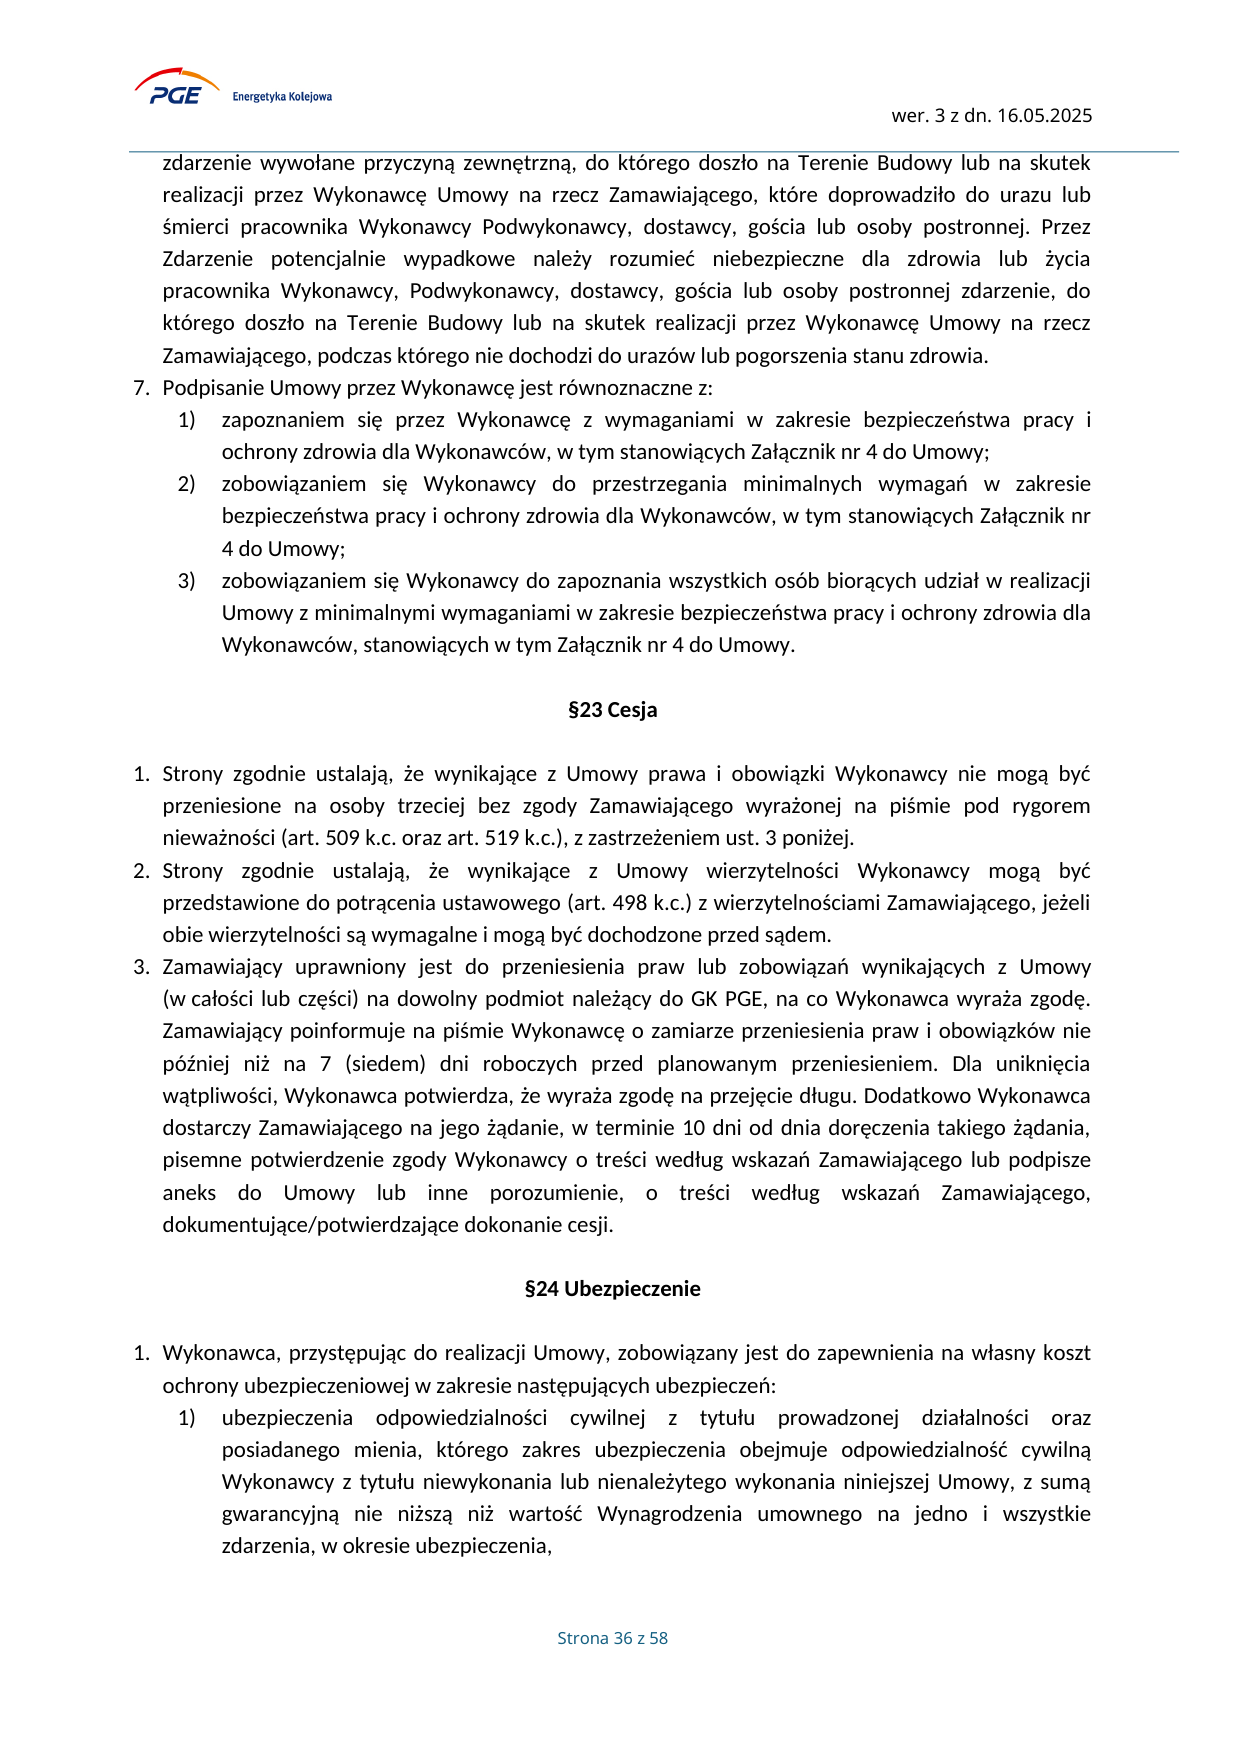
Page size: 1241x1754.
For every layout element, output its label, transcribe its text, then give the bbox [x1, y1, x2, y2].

picture [118, 51, 348, 123]
list Strony zgodnie ustalają, że wynikające z Umowy wierzytelności Wykonawcy mogą być przedstawione do potrącenia ustawowego (art. 498 k.c.) z wierzytelnościami Zamawiającego, jeżeli obie wierzytelności są wymagalne i mogą być dochodzone przed sądem. [133, 856, 1093, 948]
text 2) zobowiązaniem się Wykonawcy do przestrzegania minimalnych wymagań w zakresie bezpieczeństwa pracy i ochrony zdrowia dla Wykonawców, w tym stanowiących Załącznik nr 4 do Umowy; [177, 469, 1093, 562]
text 3) zobowiązaniem się Wykonawcy do zapoznania wszystkich osób biorących udział w realizacji Umowy z minimalnymi wymaganiami w zakresie bezpieczeństwa pracy i ochrony zdrowia dla Wykonawców, stanowiących w tym Załącznik nr 4 do Umowy. [177, 566, 1093, 658]
text 1) ubezpieczenia odpowiedzialności cywilnej z tytułu prowadzonej działalności oraz posiadanego mienia, którego zakres ubezpieczenia obejmuje odpowiedzialność cywilną Wykonawcy z tytułu niewykonania lub nienależytego wykonania niniejszej Umowy, z sumą gwarancyjną nie niższą niż wartość Wynagrodzenia umownego na jedno i wszystkie zdarzenia, w okresie ubezpieczenia, [177, 1403, 1093, 1560]
list Wykonawca, przystępując do realizacji Umowy, zobowiązany jest do zapewnienia na własny koszt ochrony ubezpieczeniowej w zakresie następujących ubezpieczeń: [133, 1338, 1093, 1399]
text 1) zapoznaniem się przez Wykonawcę z wymaganiami w zakresie bezpieczeństwa pracy i ochrony zdrowia dla Wykonawców, w tym stanowiących Załącznik nr 4 do Umowy; [177, 405, 1093, 465]
list Strony zgodnie ustalają, że wynikające z Umowy prawa i obowiązki Wykonawcy nie mogą być przeniesione na osoby trzeciej bez zgody Zamawiającego wyrażonej na piśmie pod rygorem nieważności (art. 509 k.c. oraz art. 519 k.c.), z zastrzeżeniem ust. 3 poniżej. [133, 759, 1093, 852]
text §23 Cesja [133, 695, 1093, 723]
list Podpisanie Umowy przez Wykonawcę jest równoznaczne z: [133, 373, 1093, 401]
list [133, 148, 1093, 369]
list Zamawiający uprawniony jest do przeniesienia praw lub zobowiązań wynikających z Umowy (w całości lub części) na dowolny podmiot należący do GK PGE, na co Wykonawca wyraża zgodę. Zamawiający poinformuje na piśmie Wykonawcę o zamiarze przeniesienia praw i obowiązków nie później niż na 7 (siedem) dni roboczych przed planowanym przeniesieniem. Dla uniknięcia wątpliwości, Wykonawca potwierdza, że wyraża zgodę na przejęcie długu. Dodatkowo Wykonawca dostarczy Zamawiającego na jego żądanie, w terminie 10 dni od dnia doręczenia takiego żądania, pisemne potwierdzenie zgody Wykonawcy o treści według wskazań Zamawiającego lub podpisze aneks do Umowy lub inne porozumienie, o treści według wskazań Zamawiającego, dokumentujące/potwierdzające dokonanie cesji. [133, 952, 1093, 1238]
text §24 Ubezpieczenie [133, 1274, 1093, 1302]
